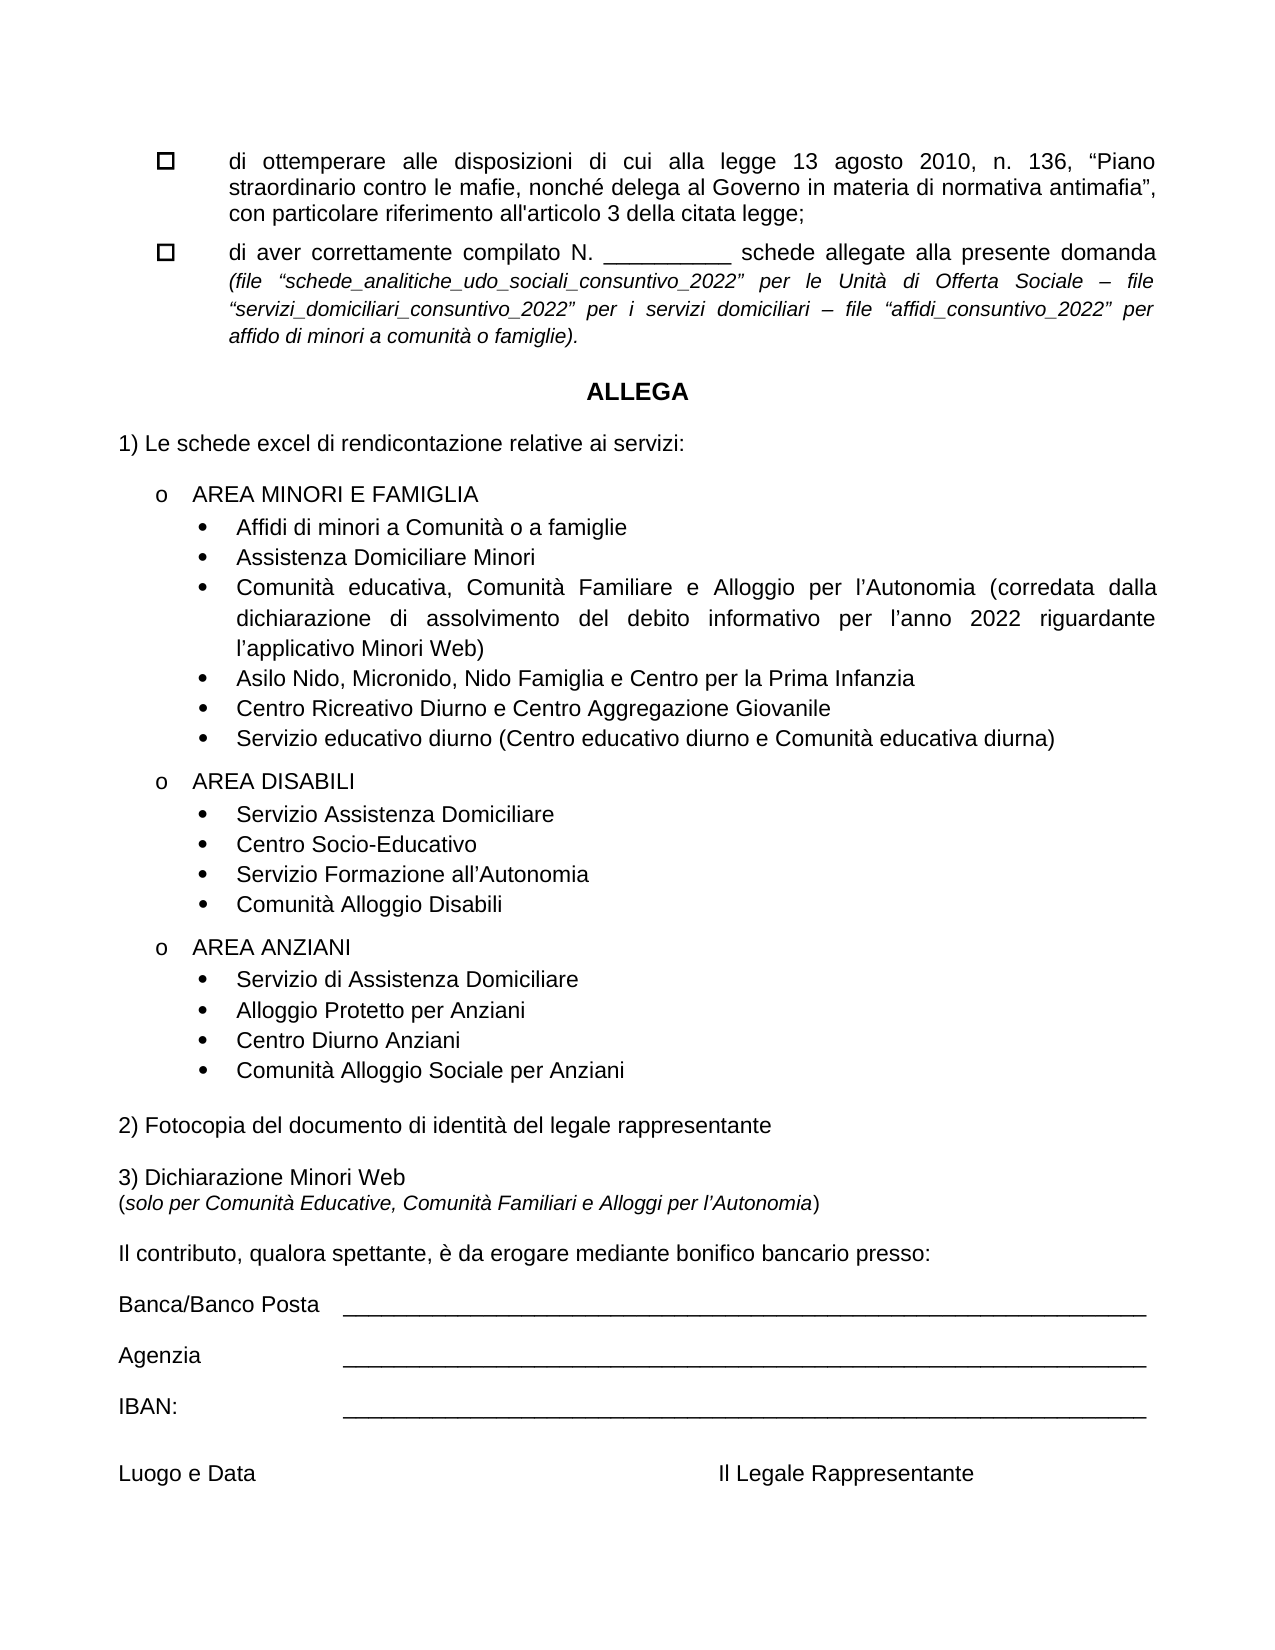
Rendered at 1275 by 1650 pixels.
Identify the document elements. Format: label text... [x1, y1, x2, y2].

list Servizio Formazione all’Autonomia [199, 861, 1157, 887]
list AREA DISABILI [154, 768, 1157, 796]
text 1) Le schede excel di rendicontazione relative ai servizi: [118, 430, 1157, 457]
text ALLEGA [118, 377, 1157, 405]
text IBAN: _______________________________________________________________ [118, 1393, 1157, 1419]
text Luogo e Data Il Legale Rappresentante [118, 1460, 1157, 1487]
list Servizio di Assistenza Domiciliare [199, 966, 1157, 993]
list Centro Socio-Educativo [199, 831, 1157, 857]
list di ottemperare alle disposizioni di cui alla legge 13 agosto 2010, n. 136, “Piano straordinario contro le mafie, nonché delega al Governo in materia di normativa antimafia”, con particolare riferimento all'articolo 3 della citata legge; [155, 148, 1157, 227]
list AREA MINORI E FAMIGLIA [154, 481, 1157, 510]
list Centro Ricreativo Diurno e Centro Aggregazione Giovanile [199, 695, 1157, 722]
list Alloggio Protetto per Anziani [199, 997, 1157, 1023]
list Affidi di minori a Comunità o a famiglie [199, 514, 1157, 540]
list Comunità Alloggio Sociale per Anziani [199, 1057, 1157, 1083]
list Centro Diurno Anziani [199, 1027, 1157, 1053]
text 3) Dichiarazione Minori Web [118, 1164, 1157, 1191]
list Servizio Assistenza Domiciliare [199, 801, 1157, 827]
list Servizio educativo diurno (Centro educativo diurno e Comunità educativa diurna) [199, 725, 1157, 752]
text Il contributo, qualora spettante, è da erogare mediante bonifico bancario presso: [118, 1239, 1157, 1266]
list AREA ANZIANI [154, 934, 1157, 962]
text Agenzia _______________________________________________________________ [118, 1342, 1157, 1368]
list Assistenza Domiciliare Minori [199, 544, 1157, 571]
text (solo per Comunità Educative, Comunità Familiari e Alloggi per l’Autonomia) [118, 1191, 1157, 1214]
list Asilo Nido, Micronido, Nido Famiglia e Centro per la Prima Infanzia [199, 665, 1157, 691]
text Banca/Banco Posta _______________________________________________________________ [118, 1291, 1157, 1317]
text 2) Fotocopia del documento di identità del legale rappresentante [118, 1112, 1157, 1139]
list Comunità educativa, Comunità Familiare e Alloggio per l’Autonomia (corredata dalla dichiarazione di assolvimento del debito informativo per l’anno 2022 riguardante l’applicativo Minori Web) [199, 574, 1157, 661]
list di aver correttamente compilato N. __________ schede allegate alla presente domanda (file “schede_analitiche_udo_sociali_consuntivo_2022” per le Unità di Offerta Sociale – file “servizi_domiciliari_consuntivo_2022” per i servizi domiciliari – file “affidi_consuntivo_2022” per affido di minori a comunità o famiglie). [155, 239, 1157, 348]
list Comunità Alloggio Disabili [199, 891, 1157, 918]
